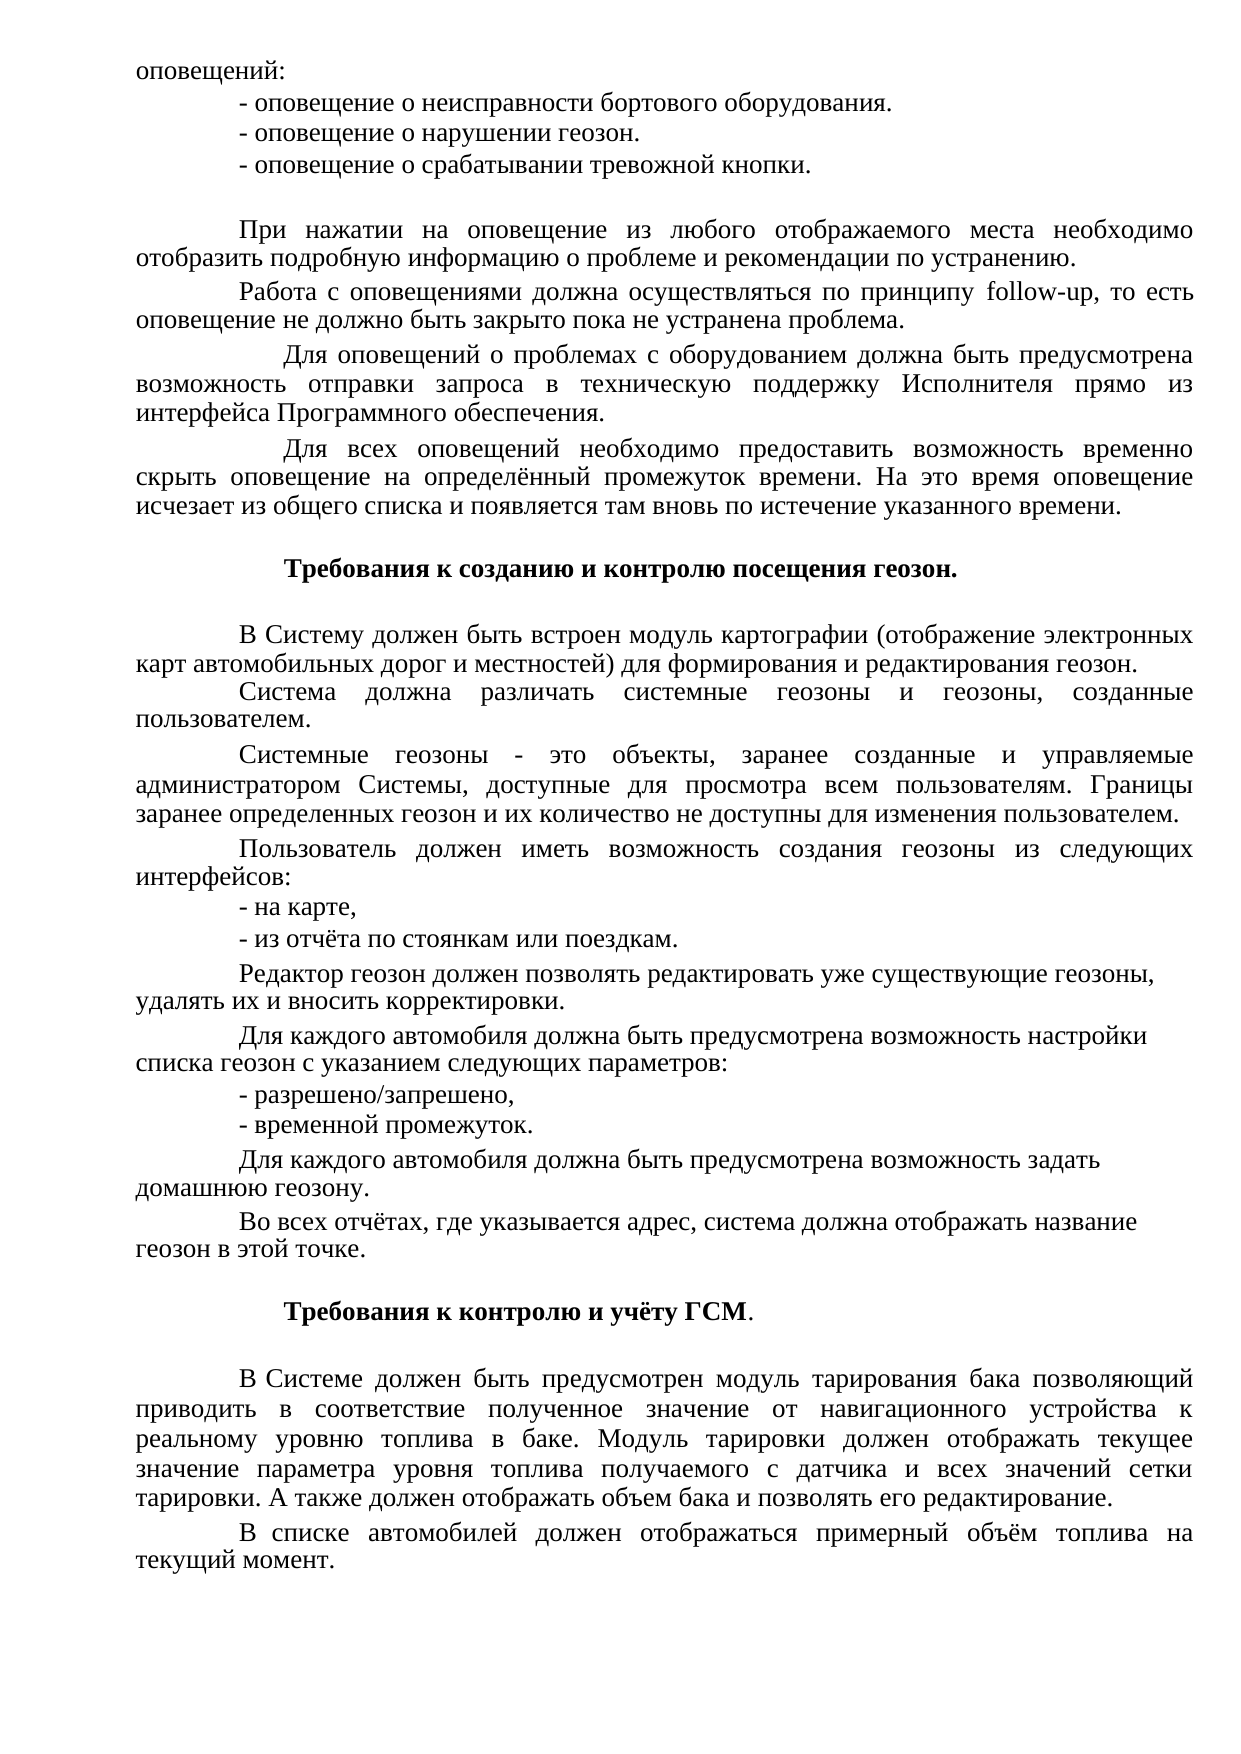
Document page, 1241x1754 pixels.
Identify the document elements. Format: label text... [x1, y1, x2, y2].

text Для каждого автомобиля должна быть предусмотрена возможность настройки списка геозон с указанием следующих параметров: [135, 1022, 1194, 1078]
list из отчёта по стоянкам или поездкам. [238, 922, 1194, 953]
text Требования к контролю и учёту ГСМ. [283, 1295, 1194, 1326]
text Системные геозоны - это объекты, заранее созданные и управляемые администратором Системы, доступные для просмотра всем пользователям. Границы заранее определенных геозон и их количество не доступны для изменения пользователем. [135, 741, 1194, 828]
text Система должна различать системные геозоны и геозоны, созданные пользователем. [135, 678, 1194, 733]
text Работа с оповещениями должна осуществляться по принципу follow-up, то есть оповещение не должно быть закрыто пока не устранена проблема. [136, 279, 1194, 334]
text Редактор геозон должен позволять редактировать уже существующие геозоны, удалять их и вносить корректировки. [135, 960, 1194, 1016]
text Для оповещений о проблемах с оборудованием должна быть предусмотрена возможность отправки запроса в техническую поддержку Исполнителя прямо из интерфейса Программного обеспечения. [136, 341, 1194, 427]
list списке автомобилей должен отображаться примерный объём топлива на текущий момент. [135, 1520, 1194, 1575]
text Требования к созданию и контролю посещения геозон. [283, 552, 1194, 583]
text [136, 58, 1194, 85]
list оповещение о срабатывании тревожной кнопки. [239, 148, 1194, 179]
list оповещение о нарушении геозон. [239, 117, 1194, 148]
text Для каждого автомобиля должна быть предусмотрена возможность задать домашнюю геозону. [135, 1147, 1194, 1202]
text Для всех оповещений необходимо предоставить возможность временно скрыть оповещение на определённый промежуток времени. На это время оповещение исчезает из общего списка и появляется там вновь по истечение указанного времени. [136, 434, 1194, 520]
text При нажатии на оповещение из любого отображаемого места необходимо отобразить подробную информацию о проблеме и рекомендации по устранению. [136, 217, 1194, 272]
list временной промежуток. [238, 1109, 1194, 1140]
list на карте, [238, 891, 1194, 922]
list оповещение о неисправности бортового оборудования. [239, 86, 1194, 117]
text В Систему должен быть встроен модуль картографии (отображение электронных карт автомобильных дорог и местностей) для формирования и редактирования геозон. [136, 621, 1194, 678]
list разрешено/запрешено, [238, 1078, 1194, 1109]
text Пользователь должен иметь возможность создания геозоны из следующих интерфейсов: [135, 836, 1194, 891]
text Во всех отчётах, где указывается адрес, система должна отображать название геозон в этой точке. [135, 1209, 1194, 1264]
list Системе должен быть предусмотрен модуль тарирования бака позволяющий приводить в соответствие полученное значение от навигационного устройства к реальному уровню топлива в баке. Модуль тарировки должен отображать текущее значение параметра уровня топлива получаемого с датчика и всех значений сетки тарировки. А также должен отображать объем бака и позволять его редактирование. [135, 1364, 1194, 1513]
